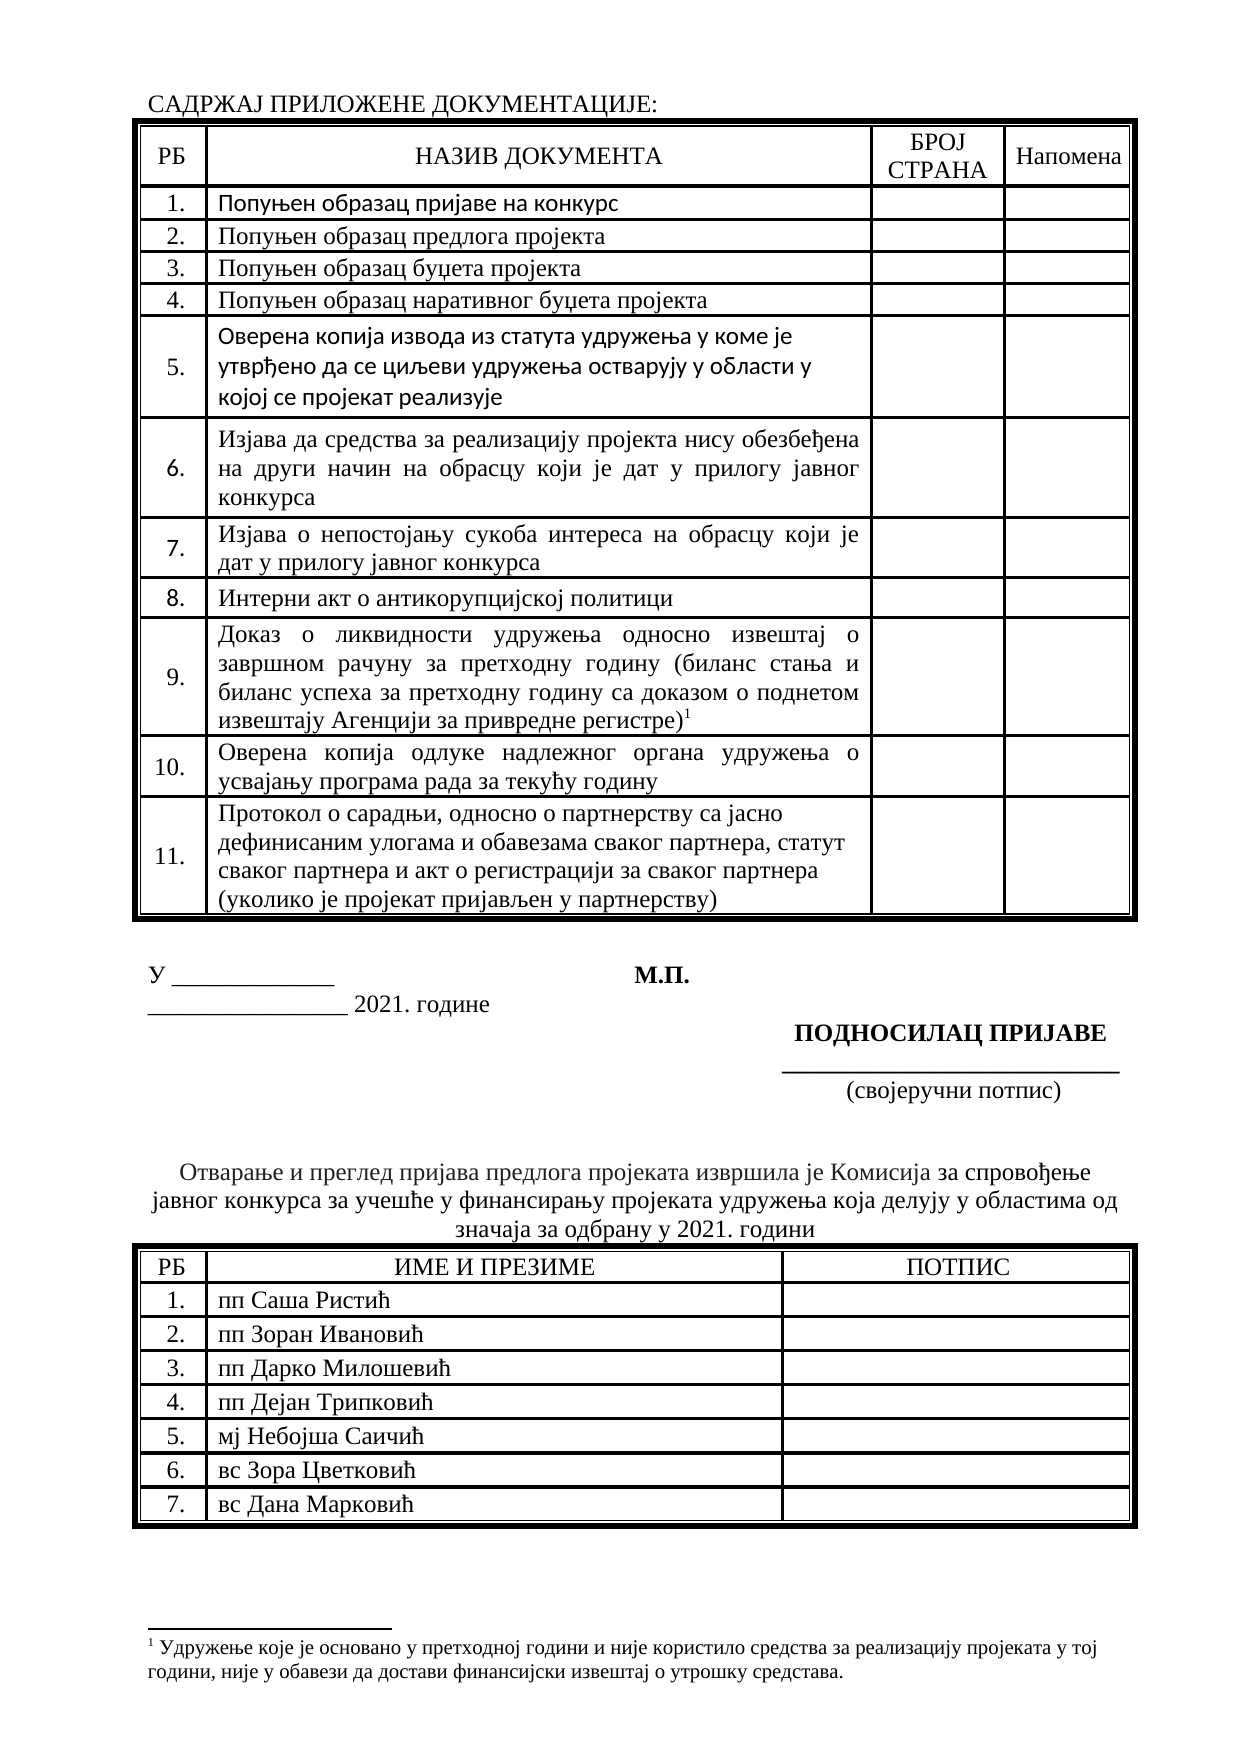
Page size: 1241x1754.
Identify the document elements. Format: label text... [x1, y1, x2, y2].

table_cell вс Зора Цветковић [208, 1455, 781, 1485]
table_cell Изјава о непостојању сукоба интереса на обрасцу који је дат у прилогу јавног конкурса [208, 519, 870, 576]
table_cell [873, 519, 1003, 576]
table_cell [141, 1455, 205, 1485]
table_cell Попуњен образац пријаве на конкурс [208, 188, 870, 218]
table_cell [141, 253, 205, 282]
table_cell [141, 1284, 205, 1315]
table_cell [141, 285, 205, 313]
table_cell [1006, 419, 1129, 516]
table_cell [873, 253, 1003, 282]
table_cell [141, 579, 205, 616]
table_cell [873, 579, 1003, 616]
table_cell [1006, 317, 1129, 416]
table_cell [141, 798, 205, 913]
table_cell [1006, 798, 1129, 913]
table_cell Попуњен образац предлога пројекта [208, 221, 870, 250]
table_cell [873, 737, 1003, 795]
table_cell Доказ о ликвидности удружења односно извештај о завршном рачуну за претходну годину (биланс стања и биланс успеха за претходну годину са доказом о поднетом извештају Агенцији за привредне регистре) [208, 619, 870, 734]
table_cell [784, 1489, 1129, 1519]
table_cell [873, 317, 1003, 416]
table_cell [1006, 188, 1129, 218]
table_cell [873, 619, 1003, 734]
table_cell Попуњен образац наративног буџета пројекта [208, 285, 870, 313]
table_cell [1006, 737, 1129, 795]
table_cell [1006, 221, 1129, 250]
table_cell [873, 798, 1003, 913]
text (својеручни потпис) [148, 1076, 1122, 1104]
table_header РБ [141, 127, 205, 184]
table_cell пп Дарко Милошевић [208, 1352, 781, 1383]
table_cell вс Дана Марковић [208, 1489, 781, 1519]
text У _____________ М.П. [133, 961, 1122, 989]
table_cell [141, 1386, 205, 1417]
table_cell [141, 1318, 205, 1349]
table_header БРОЈ СТРАНА [873, 127, 1003, 184]
table_cell пп Саша Ристић [208, 1284, 781, 1315]
table_cell [784, 1318, 1129, 1349]
text ________________ 2021. године [148, 989, 1122, 1018]
table_cell [141, 1352, 205, 1383]
table_cell [141, 619, 205, 734]
table_cell [141, 221, 205, 250]
table_cell [784, 1455, 1129, 1485]
table_cell [1006, 579, 1129, 616]
text САДРЖАЈ ПРИЛОЖЕНЕ ДОКУМЕНТАЦИЈЕ: [148, 89, 1122, 117]
table_cell мј Небојша Саичић [208, 1420, 781, 1451]
table_cell [141, 317, 205, 416]
table_cell [873, 221, 1003, 250]
table_cell [141, 1489, 205, 1519]
table_cell [784, 1420, 1129, 1451]
table_cell [141, 419, 205, 516]
table_cell [1006, 285, 1129, 313]
text ___________________________ [148, 1047, 1122, 1076]
table_cell [784, 1352, 1129, 1383]
table_cell [784, 1284, 1129, 1315]
table_cell Изјава да средства за реализацију пројекта нису обезбеђена на други начин на обрасцу који је дат у прилогу јавног конкурса [208, 419, 870, 516]
table_header РБ [141, 1252, 205, 1281]
table_cell пп Зоран Ивановић [208, 1318, 781, 1349]
table_cell [784, 1386, 1129, 1417]
table_cell [1006, 253, 1129, 282]
table_cell [141, 188, 205, 218]
table_cell [873, 419, 1003, 516]
table_cell Попуњен образац буџета пројекта [208, 253, 870, 282]
table_cell Оверена копија одлуке надлежног органа удружења о усвајању програма рада за текућу годину [208, 737, 870, 795]
table_cell пп Дејан Трипковић [208, 1386, 781, 1417]
table_cell [873, 285, 1003, 313]
table_cell [1006, 519, 1129, 576]
table_cell [1006, 619, 1129, 734]
text Отварање и преглед пријава предлога пројеката извршила је Комисија за спровођење јавног конкурса за учешће у финансирању пројеката удружења која делују у областима од значаја за одбрану у 2021. години [148, 1157, 1122, 1243]
table_header Напомена [1006, 127, 1129, 184]
table_cell Оверена копија извода из статута удружења у коме је утврђено да се циљеви удружења остварују у области у којој се пројекат реализује [208, 317, 870, 416]
table_cell Интерни акт о антикорупцијској политици [208, 579, 870, 616]
table_cell [141, 1420, 205, 1451]
text ПОДНОСИЛАЦ ПРИЈАВЕ [148, 1018, 1122, 1047]
table_cell [141, 519, 205, 576]
table_cell [141, 737, 205, 795]
table_cell Протокол о сарадњи, односно о партнерству са јасно дефинисаним улогама и обавезама сваког партнера, статут сваког партнера и акт о регистрацији за сваког партнера (уколико је пројекат пријављен у партнерству) [208, 798, 870, 913]
table_header ИМЕ И ПРЕЗИМЕ [208, 1252, 781, 1281]
table_header НАЗИВ ДОКУМЕНТА [208, 127, 870, 184]
table_header ПОТПИС [784, 1252, 1129, 1281]
table_cell [873, 188, 1003, 218]
